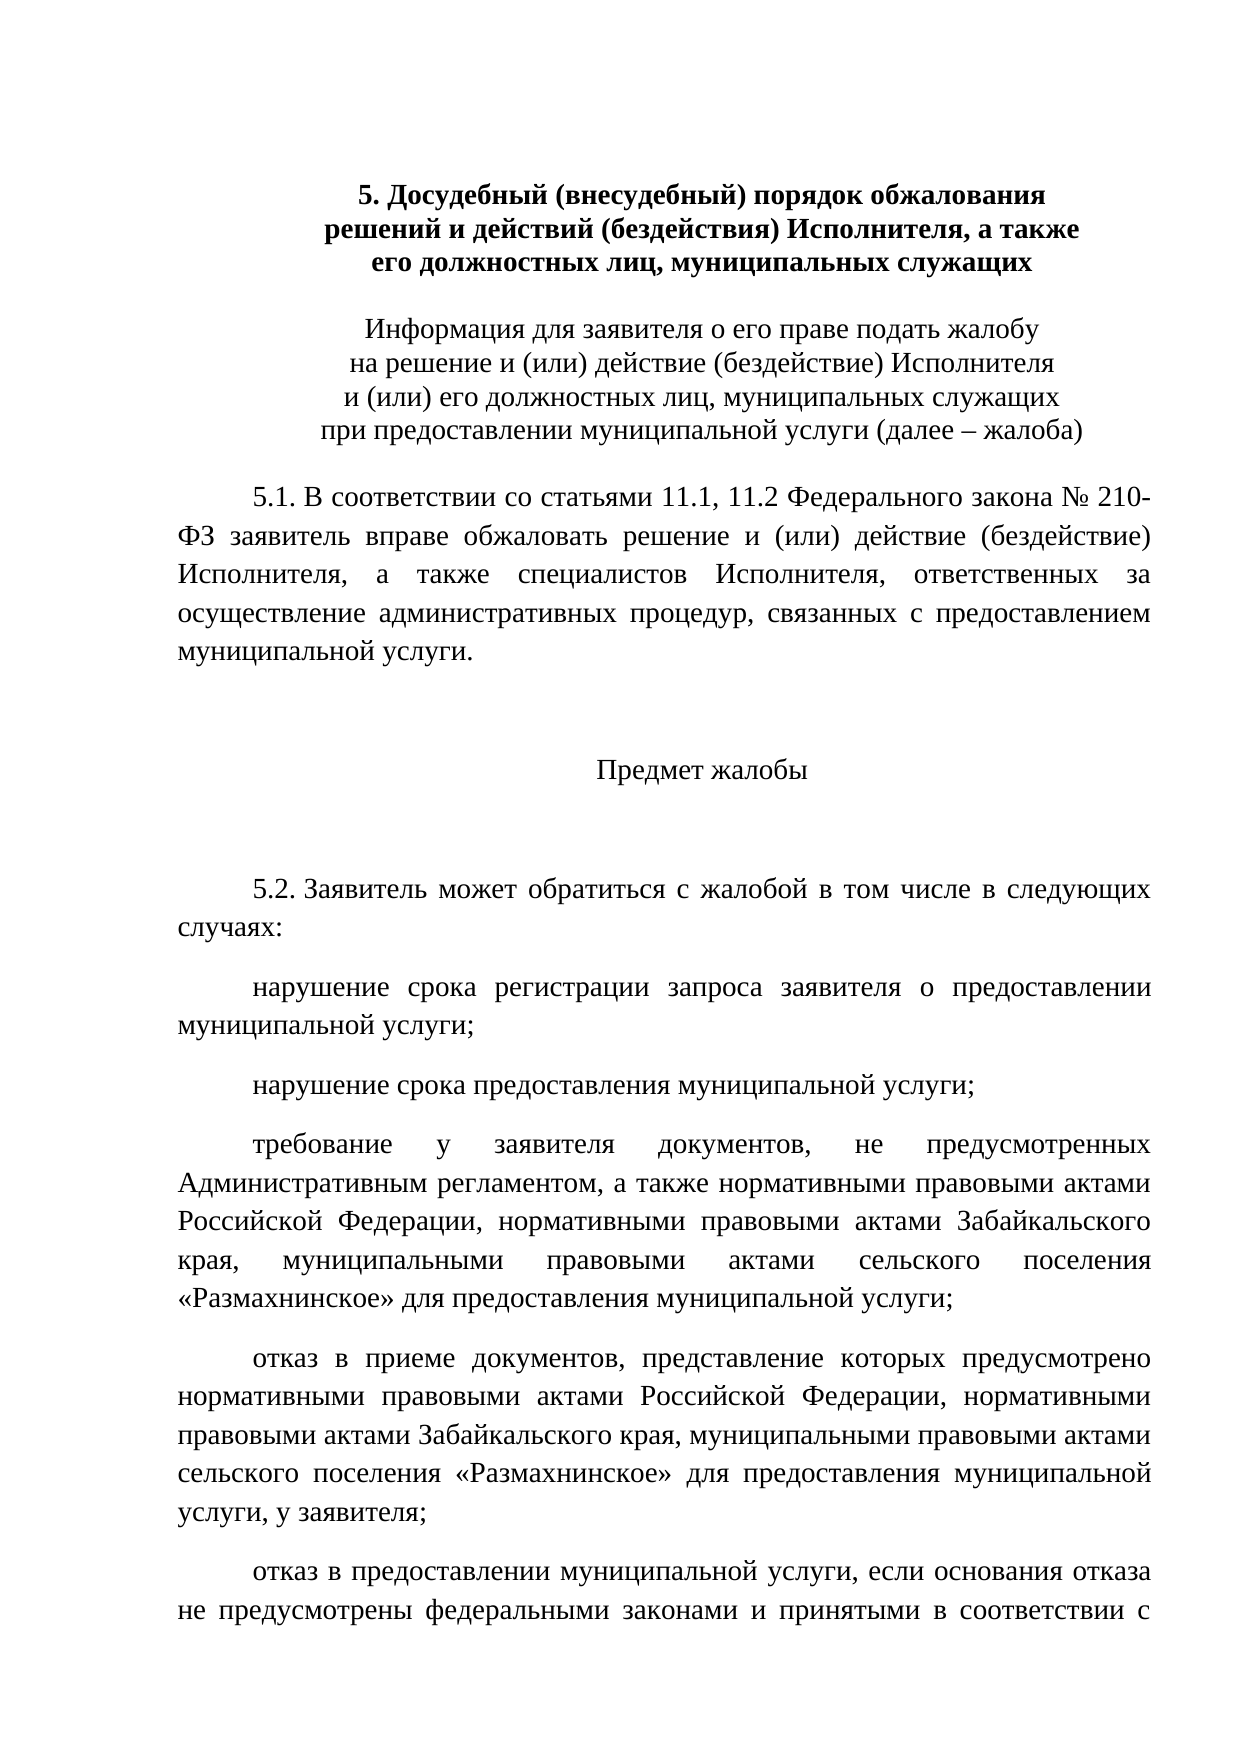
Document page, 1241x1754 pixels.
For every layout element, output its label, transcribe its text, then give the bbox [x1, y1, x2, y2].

text требование у заявителя документов, не предусмотренных Административным регламентом, а также нормативными правовыми актами Российской Федерации, нормативными правовыми актами Забайкальского края, муниципальными правовыми актами сельского поселения «Размахнинское» для предоставления муниципальной услуги; [177, 1126, 1152, 1314]
text и (или) его должностных лиц, муниципальных служащих [177, 379, 1152, 412]
text Информация для заявителя о его праве подать жалобу [177, 312, 1152, 345]
text при предоставлении муниципальной услуги (далее – жалоба) [177, 412, 1152, 446]
subtitle решений и действий (бездействия) Исполнителя, а также [177, 211, 1152, 244]
text 5.2. Заявитель может обратиться с жалобой в том числе в следующих случаях: [177, 871, 1152, 943]
text нарушение срока регистрации запроса заявителя о предоставлении муниципальной услуги; [177, 969, 1152, 1041]
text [177, 1553, 1152, 1625]
text нарушение срока предоставления муниципальной услуги; [177, 1067, 1152, 1100]
text 5.1. В соответствии со статьями 11.1, 11.2 Федерального закона № 210-ФЗ заявитель вправе обжаловать решение и (или) действие (бездействие) Исполнителя, а также специалистов Исполнителя, ответственных за осуществление административных процедур, связанных с предоставлением муниципальной услуги. [177, 479, 1152, 667]
text на решение и (или) действие (бездействие) Исполнителя [177, 345, 1152, 379]
subtitle 5. Досудебный (внесудебный) порядок обжалования [177, 177, 1152, 211]
subtitle его должностных лиц, муниципальных служащих [177, 244, 1152, 278]
text отказ в приеме документов, представление которых предусмотрено нормативными правовыми актами Российской Федерации, нормативными правовыми актами Забайкальского края, муниципальными правовыми актами сельского поселения «Размахнинское» для предоставления муниципальной услуги, у заявителя; [177, 1340, 1152, 1527]
text Предмет жалобы [177, 752, 1152, 786]
